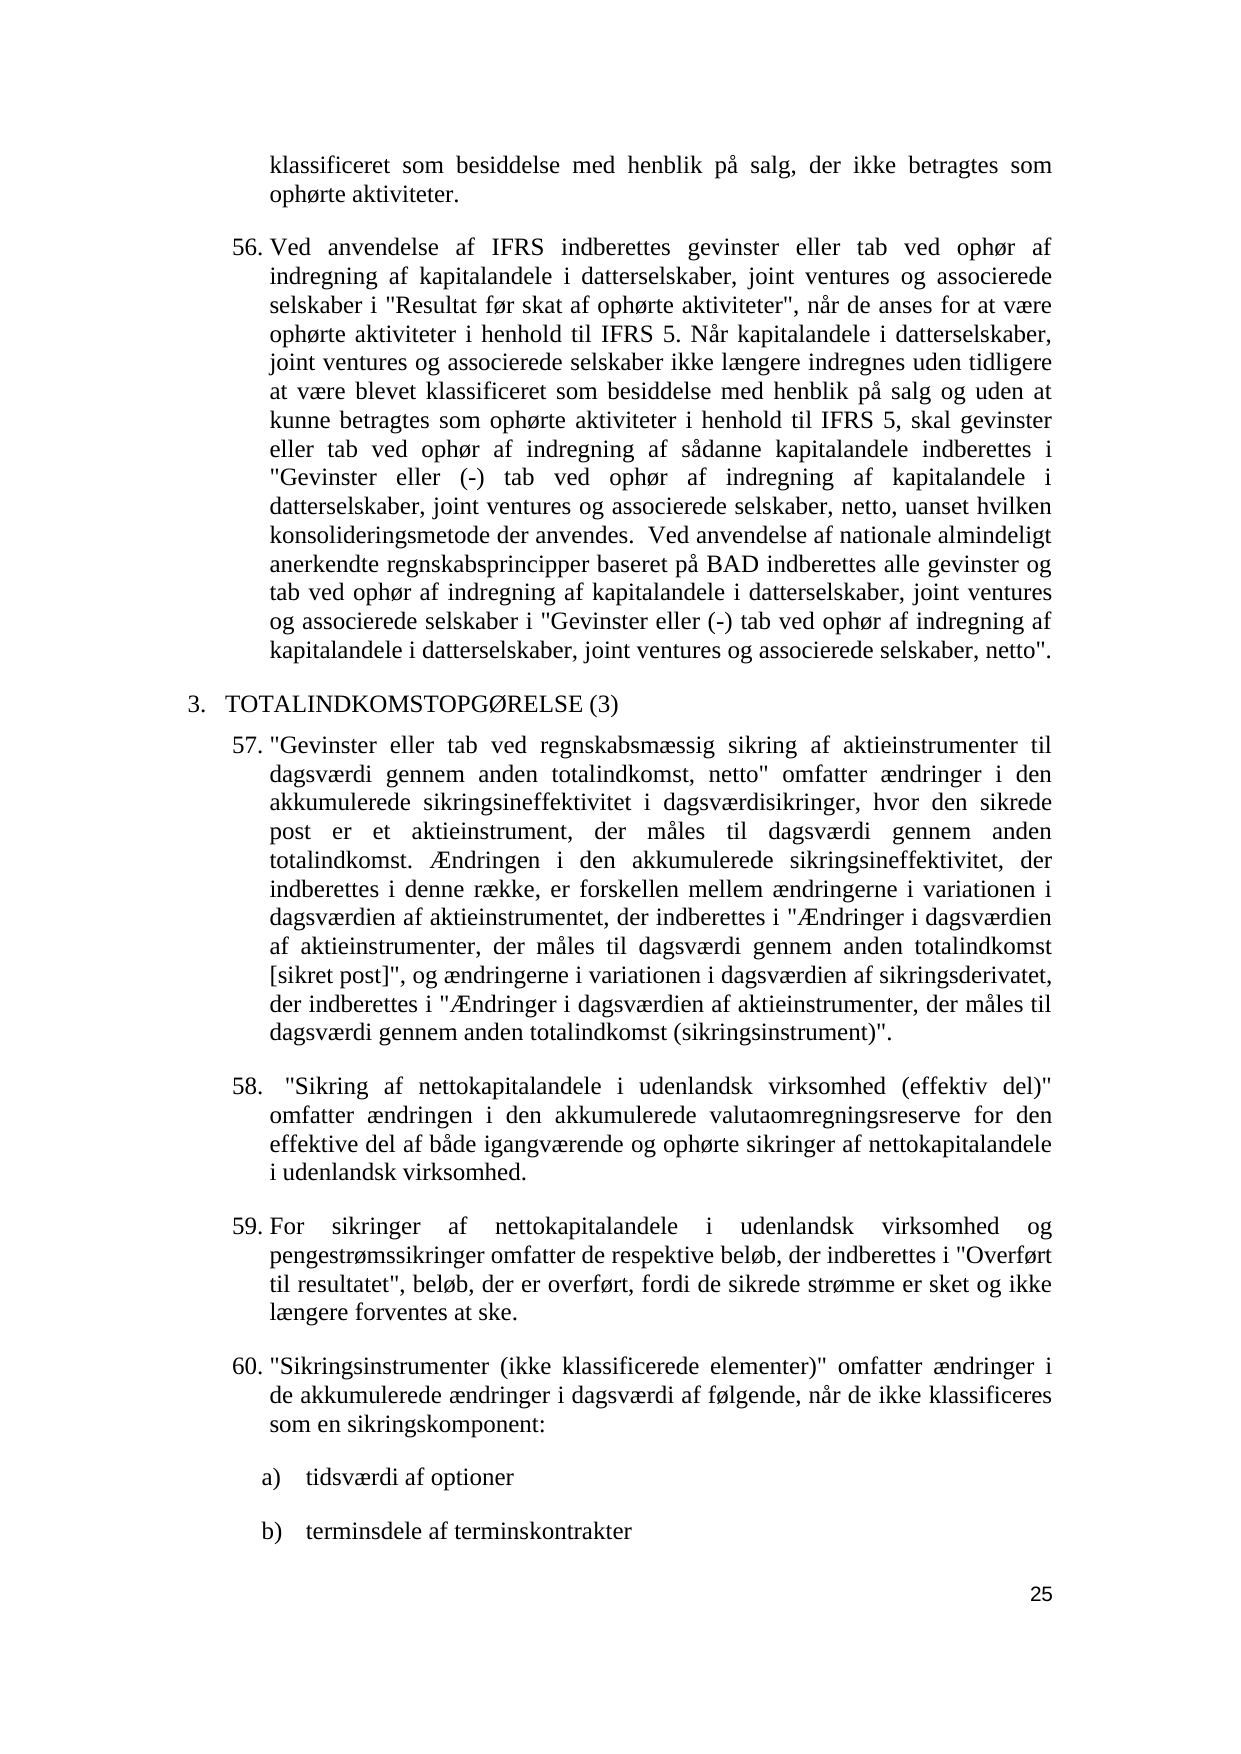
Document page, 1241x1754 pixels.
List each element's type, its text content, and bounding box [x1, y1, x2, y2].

list terminsdele af terminskontrakter [261, 1516, 1053, 1545]
text Ved anvendelse af IFRS indberettes gevinster eller tab ved ophør af indregning af kapitalandele i datterselskaber, joint ventures og associerede selskaber i "Resultat før skat af ophørte aktiviteter", når de anses for at være ophørte aktiviteter i henhold til IFRS 5. Når kapitalandele i datterselskaber, joint ventures og associerede selskaber ikke længere indregnes uden tidligere at være blevet klassificeret som besiddelse med henblik på salg og uden at kunne betragtes som ophørte aktiviteter i henhold til IFRS 5, skal gevinster eller tab ved ophør af indregning af sådanne kapitalandele indberettes i "Gevinster eller (-) tab ved ophør af indregning af kapitalandele i datterselskaber, joint ventures og associerede selskaber, netto, uanset hvilken konsolideringsmetode der anvendes. Ved anvendelse af nationale almindeligt anerkendte regnskabsprincipper baseret på BAD indberettes alle gevinster og tab ved ophør af indregning af kapitalandele i datterselskaber, joint ventures og associerede selskaber i "Gevinster eller (-) tab ved ophør af indregning af kapitalandele i datterselskaber, joint ventures og associerede selskaber, netto". [232, 232, 1053, 664]
subtitle Totalindkomstopgørelse (3) [187, 689, 1053, 717]
text "Sikringsinstrumenter (ikke klassificerede elementer)" omfatter ændringer i de akkumulerede ændringer i dagsværdi af følgende, når de ikke klassificeres som en sikringskomponent: [232, 1351, 1053, 1437]
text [232, 150, 1053, 207]
list tidsværdi af optioner [261, 1462, 1053, 1491]
text "Gevinster eller tab ved regnskabsmæssig sikring af aktieinstrumenter til dagsværdi gennem anden totalindkomst, netto" omfatter ændringer i den akkumulerede sikringsineffektivitet i dagsværdisikringer, hvor den sikrede post er et aktieinstrument, der måles til dagsværdi gennem anden totalindkomst. Ændringen i den akkumulerede sikringsineffektivitet, der indberettes i denne række, er forskellen mellem ændringerne i variationen i dagsværdien af aktieinstrumentet, der indberettes i "Ændringer i dagsværdien af aktieinstrumenter, der måles til dagsværdi gennem anden totalindkomst [sikret post]", og ændringerne i variationen i dagsværdien af sikringsderivatet, der indberettes i "Ændringer i dagsværdien af aktieinstrumenter, der måles til dagsværdi gennem anden totalindkomst (sikringsinstrument)". [232, 730, 1053, 1046]
text "Sikring af nettokapitalandele i udenlandsk virksomhed (effektiv del)" omfatter ændringen i den akkumulerede valutaomregningsreserve for den effektive del af både igangværende og ophørte sikringer af nettokapitalandele i udenlandsk virksomhed. [232, 1071, 1053, 1186]
text For sikringer af nettokapitalandele i udenlandsk virksomhed og pengestrømssikringer omfatter de respektive beløb, der indberettes i "Overført til resultatet", beløb, der er overført, fordi de sikrede strømme er sket og ikke længere forventes at ske. [232, 1211, 1053, 1326]
